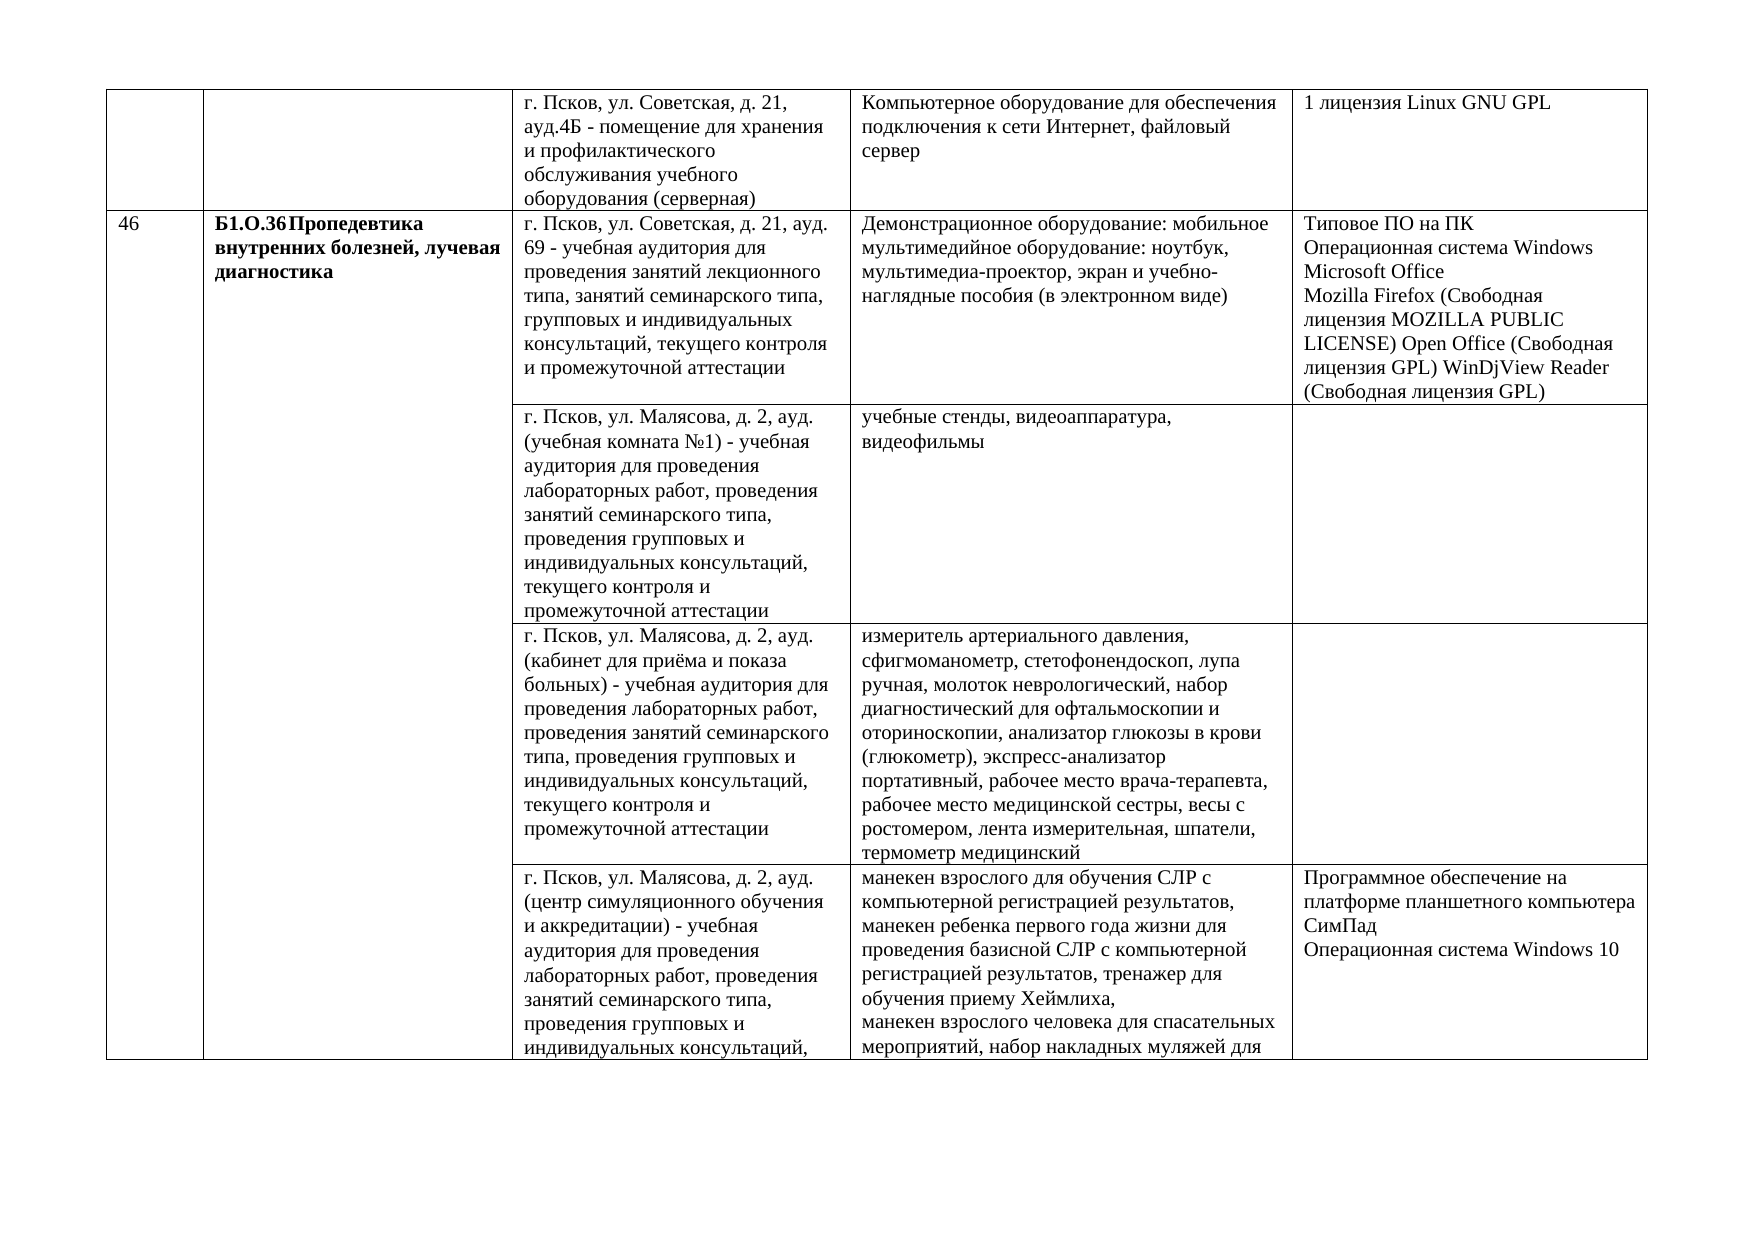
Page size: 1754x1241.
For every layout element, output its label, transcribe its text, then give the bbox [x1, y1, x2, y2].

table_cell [513, 865, 850, 1059]
table_cell г. Псков, ул. Советская, д. 21, ауд.4Б - помещение для хранения и профилактического обслуживания учебного оборудования (серверная) [513, 90, 850, 210]
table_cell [851, 865, 1292, 1059]
table_cell 1 лицензия Linux GNU GPL [1293, 90, 1647, 210]
table_cell [1293, 624, 1647, 864]
table_cell Демонстрационное оборудование: мобильное мультимедийное оборудование: ноутбук, мультимедиа-проектор, экран и учебно-наглядные пособия (в электронном виде) [851, 211, 1292, 403]
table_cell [1293, 865, 1647, 1059]
table_cell Типовое ПО на ПК Операционная система Windows Microsoft Office Mozilla Firefox (Свободная лицензия MOZILLA PUBLIC LICENSE) Open Office (Свободная лицензия GPL) WinDjView Reader (Свободная лицензия GPL) [1293, 211, 1647, 403]
table_cell г. Псков, ул. Малясова, д. 2, ауд. (кабинет для приёма и показа больных) - учебная аудитория для проведения лабораторных работ, проведения занятий семинарского типа, проведения групповых и индивидуальных консультаций, текущего контроля и промежуточной аттестации [513, 624, 850, 864]
table_cell Компьютерное оборудование для обеспечения подключения к сети Интернет, файловый сервер [851, 90, 1292, 210]
table_cell г. Псков, ул. Советская, д. 21, ауд. 69 - учебная аудитория для проведения занятий лекционного типа, занятий семинарского типа, групповых и индивидуальных консультаций, текущего контроля и промежуточной аттестации [513, 211, 850, 403]
table_cell Б1.О.36 Пропедевтика внутренних болезней, лучевая диагностика [204, 211, 512, 1059]
table_cell измеритель артериального давления, сфигмоманометр, стетофонендоскоп, лупа ручная, молоток неврологический, набор диагностический для офтальмоскопии и оториноскопии, анализатор глюкозы в крови (глюкометр), экспресс-анализатор портативный, рабочее место врача-терапевта, рабочее место медицинской сестры, весы с ростомером, лента измерительная, шпатели, термометр медицинский [851, 624, 1292, 864]
table_cell 46 [107, 211, 203, 1059]
table_cell учебные стенды, видеоаппаратура, видеофильмы [851, 405, 1292, 622]
table_cell [1293, 405, 1647, 622]
table_cell г. Псков, ул. Малясова, д. 2, ауд. (учебная комната №1) - учебная аудитория для проведения лабораторных работ, проведения занятий семинарского типа, проведения групповых и индивидуальных консультаций, текущего контроля и промежуточной аттестации [513, 405, 850, 622]
